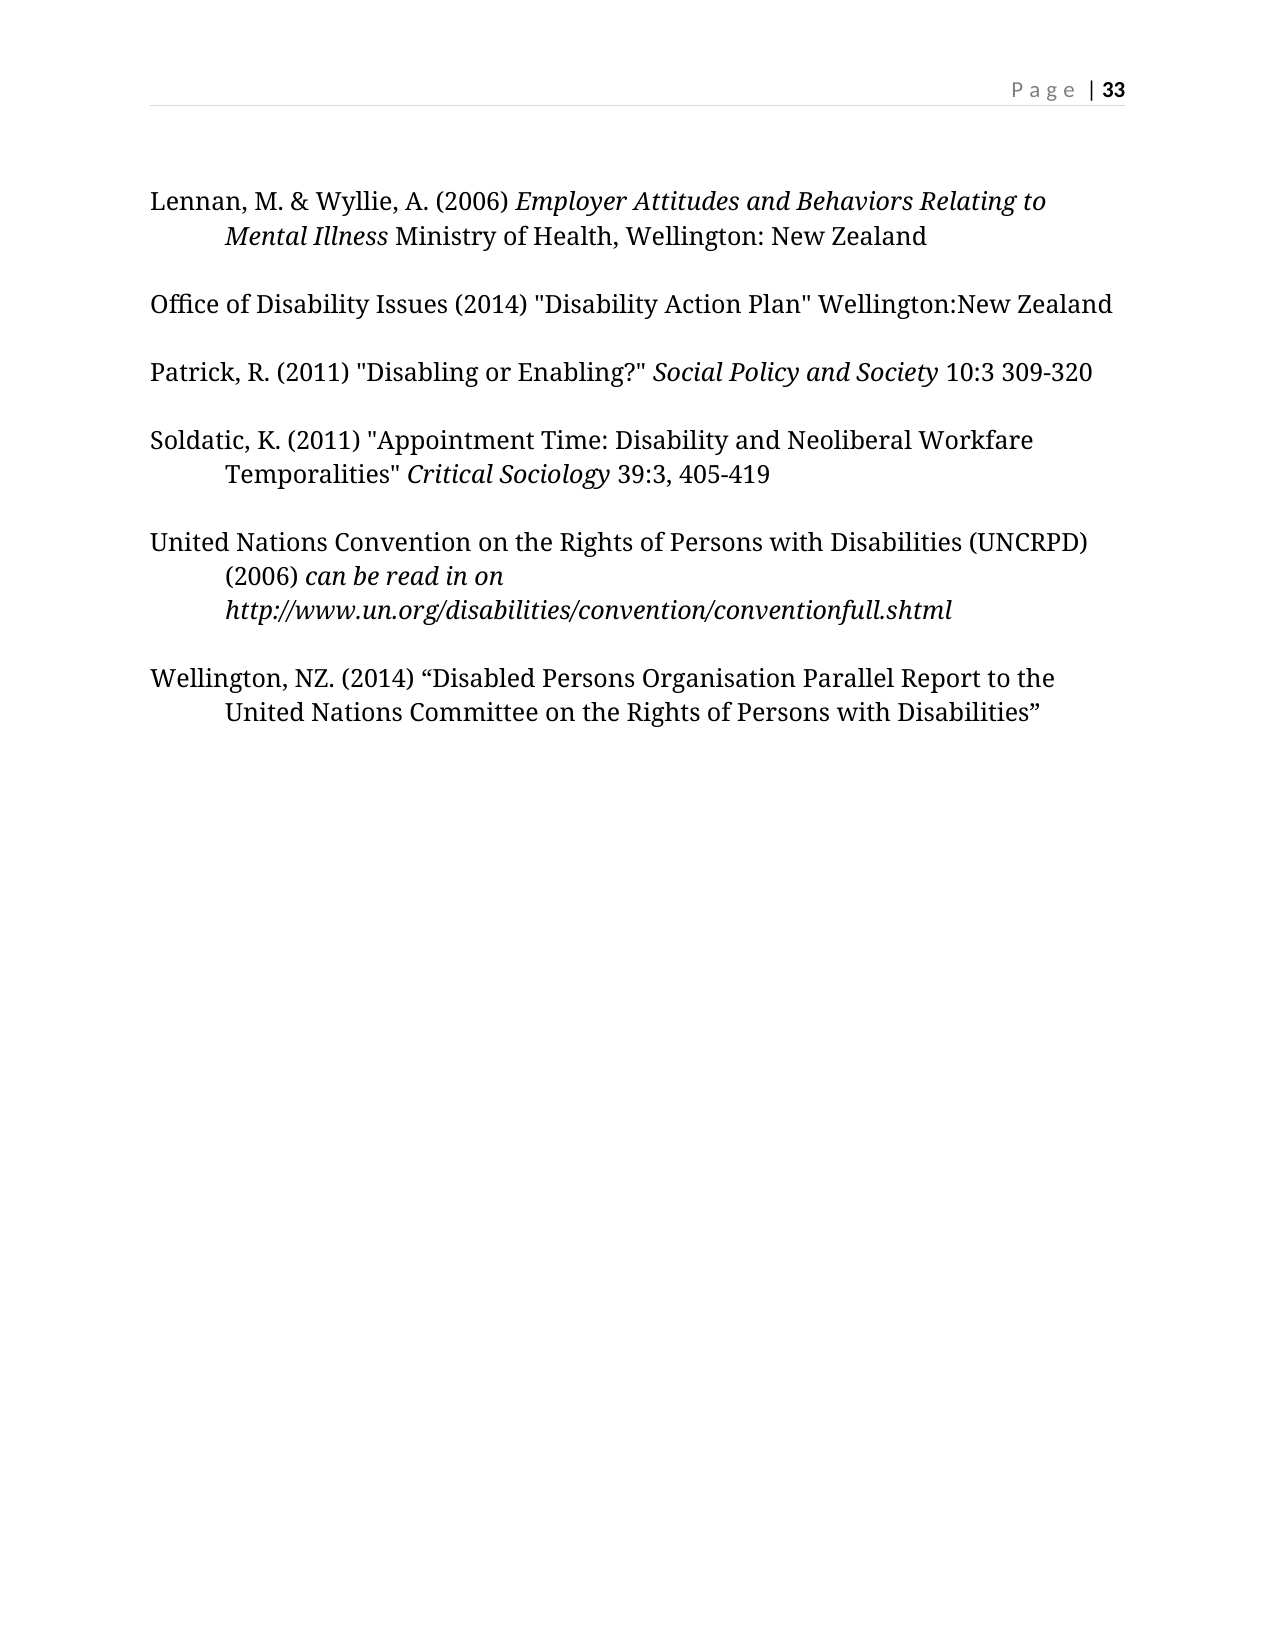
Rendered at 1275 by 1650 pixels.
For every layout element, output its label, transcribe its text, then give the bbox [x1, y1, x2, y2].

text Wellington, NZ. (2014) “Disabled Persons Organisation Parallel Report to the United Nations Committee on the Rights of Persons with Disabilities” [150, 661, 1125, 729]
text Office of Disability Issues (2014) "Disability Action Plan" Wellington:New Zealand [150, 286, 1125, 320]
text Patrick, R. (2011) "Disabling or Enabling?" Social Policy and Society 10:3 309-320 [150, 354, 1125, 388]
text Soldatic, K. (2011) "Appointment Time: Disability and Neoliberal Workfare Temporalities" Critical Sociology 39:3, 405-419 [150, 422, 1125, 491]
text Lennan, M. & Wyllie, A. (2006) Employer Attitudes and Behaviors Relating to Mental Illness Ministry of Health, Wellington: New Zealand [150, 184, 1125, 252]
text United Nations Convention on the Rights of Persons with Disabilities (UNCRPD) (2006) can be read in on http://www.un.org/disabilities/convention/conventionfull.shtml [150, 525, 1125, 627]
